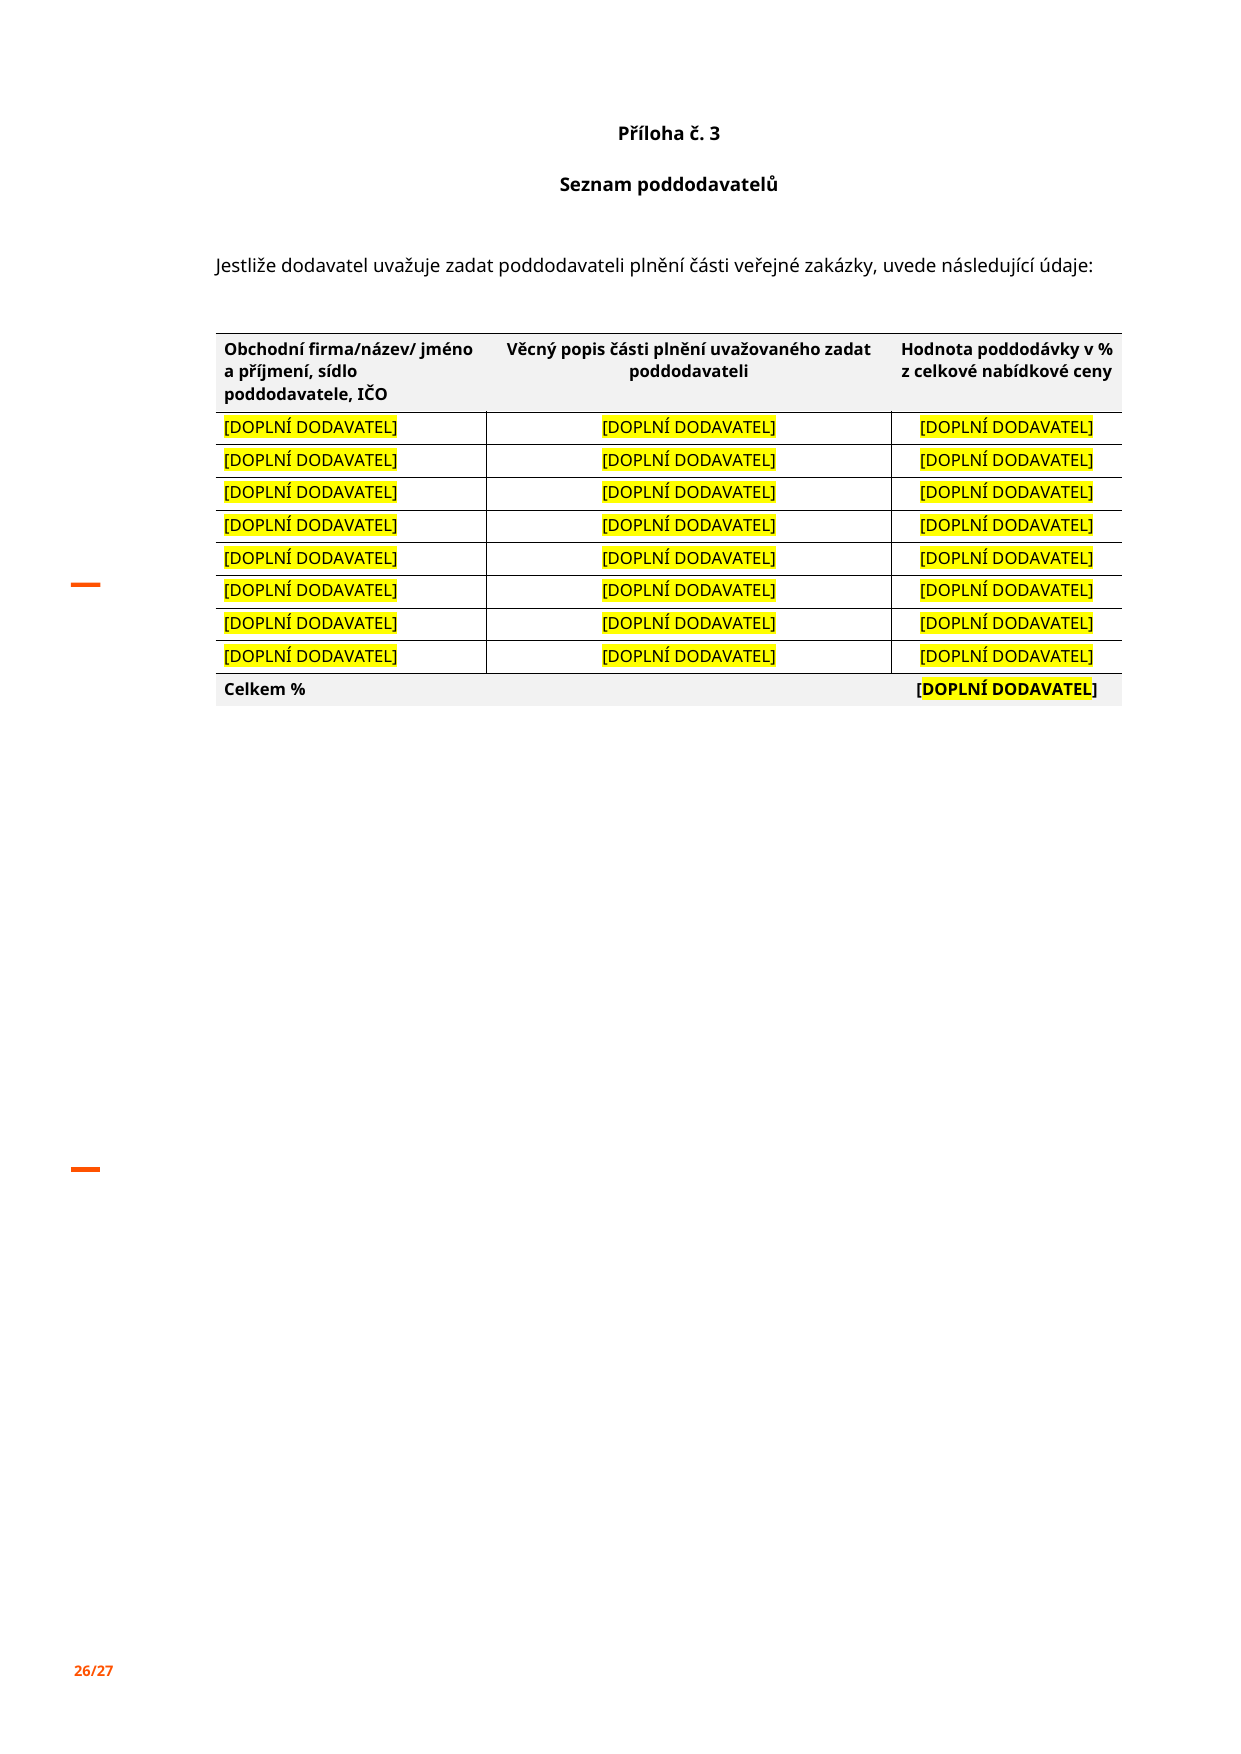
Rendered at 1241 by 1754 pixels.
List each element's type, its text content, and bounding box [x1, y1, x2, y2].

table_cell [DOPLNÍ DODAVATEL] [216, 445, 486, 477]
table_cell [DOPLNÍ DODAVATEL] [216, 576, 486, 608]
table_cell [DOPLNÍ DODAVATEL] [487, 641, 891, 673]
table_cell [DOPLNÍ DODAVATEL] [487, 609, 891, 640]
table_cell [DOPLNÍ DODAVATEL] [216, 609, 486, 640]
table_cell [DOPLNÍ DODAVATEL] [487, 511, 891, 542]
text Jestliže dodavatel uvažuje zadat poddodavateli plnění části veřejné zakázky, uvede následující údaje: [216, 252, 1122, 278]
table_cell Celkem % [216, 674, 486, 706]
table_cell [DOPLNÍ DODAVATEL] [892, 445, 1122, 477]
table_cell [DOPLNÍ DODAVATEL] [892, 609, 1122, 640]
table_header Hodnota poddodávky v % z celkové nabídkové ceny [891, 334, 1122, 411]
table_cell [DOPLNÍ DODAVATEL] [216, 641, 486, 673]
table_header Věcný popis části plnění uvažovaného zadat poddodavateli [486, 334, 891, 411]
table_cell [DOPLNÍ DODAVATEL] [892, 576, 1122, 608]
table_cell [DOPLNÍ DODAVATEL] [892, 641, 1122, 673]
table_cell [DOPLNÍ DODAVATEL] [892, 413, 1122, 444]
table_cell [DOPLNÍ DODAVATEL] [892, 511, 1122, 542]
table_cell [DOPLNÍ DODAVATEL] [216, 478, 486, 509]
table_cell [DOPLNÍ DODAVATEL] [487, 478, 891, 509]
text Příloha č. 3 [216, 121, 1122, 146]
table_cell [DOPLNÍ DODAVATEL] [487, 413, 891, 444]
table_header Obchodní firma/název/ jméno a příjmení, sídlo poddodavatele, IČO [216, 334, 486, 411]
table_cell [DOPLNÍ DODAVATEL] [892, 478, 1122, 509]
table_cell [DOPLNÍ DODAVATEL] [216, 511, 486, 542]
table_cell [DOPLNÍ DODAVATEL] [891, 674, 1122, 706]
table_cell [DOPLNÍ DODAVATEL] [487, 576, 891, 608]
table_cell [DOPLNÍ DODAVATEL] [216, 543, 486, 575]
table_cell [486, 674, 891, 706]
table_cell [DOPLNÍ DODAVATEL] [487, 543, 891, 575]
text Seznam poddodavatelů [216, 171, 1122, 197]
table_cell [DOPLNÍ DODAVATEL] [487, 445, 891, 477]
table_cell [DOPLNÍ DODAVATEL] [216, 413, 486, 444]
table_cell [DOPLNÍ DODAVATEL] [892, 543, 1122, 575]
